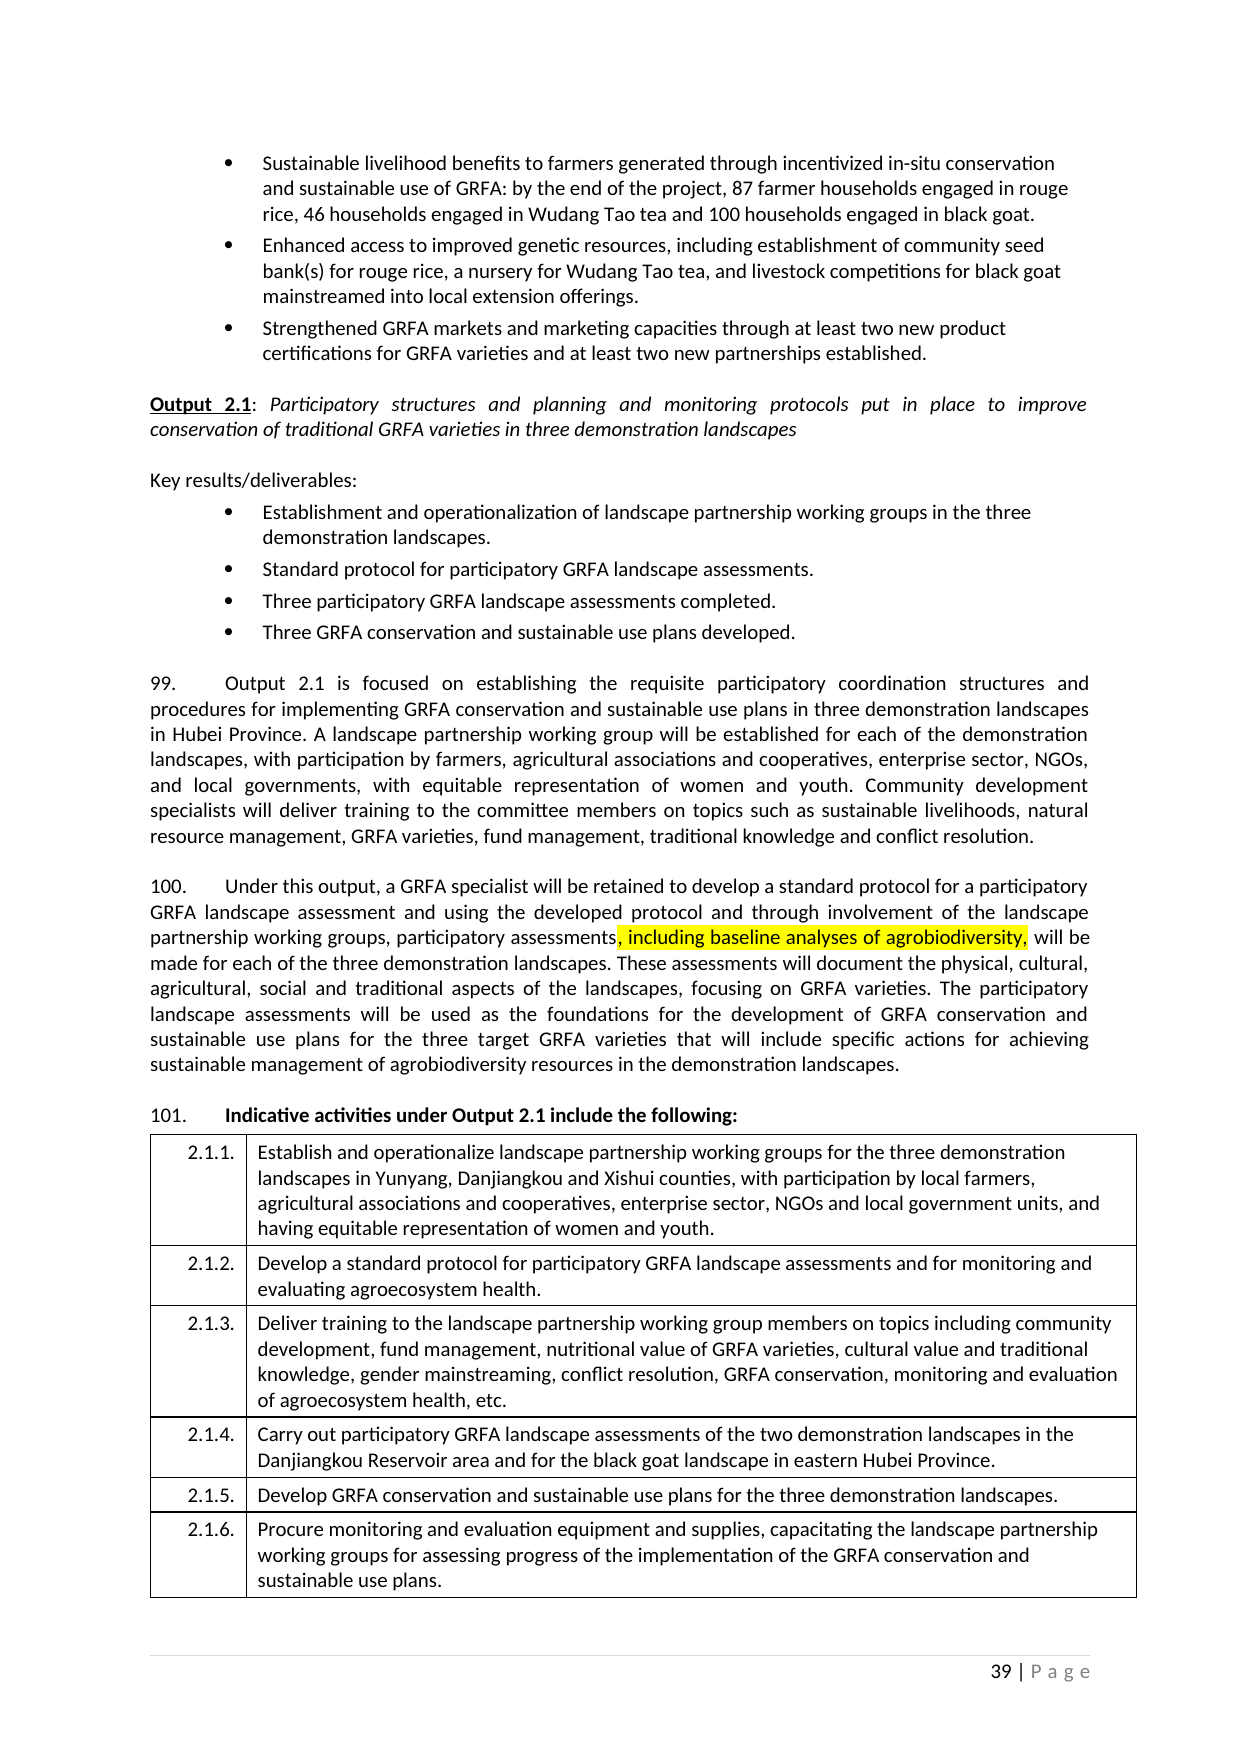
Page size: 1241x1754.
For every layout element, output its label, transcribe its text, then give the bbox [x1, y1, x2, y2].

table_header Establish and operationalize landscape partnership working groups for the three demonstration landscapes in Yunyang, Danjiangkou and Xishui counties, with participation by local farmers, agricultural associations and cooperatives, enterprise sector, NGOs and local government units, and having equitable representation of women and youth. [247, 1135, 1136, 1245]
table_cell 2.1.2. [151, 1246, 246, 1305]
text Key results/deliverables: [150, 467, 1090, 493]
list Three GRFA conservation and sustainable use plans developed. [225, 619, 1090, 645]
list Output 2.1 is focused on establishing the requisite participatory coordination structures and procedures for implementing GRFA conservation and sustainable use plans in three demonstration landscapes in Hubei Province. A landscape partnership working group will be established for each of the demonstration landscapes, with participation by farmers, agricultural associations and cooperatives, enterprise sector, NGOs, and local governments, with equitable representation of women and youth. Community development specialists will deliver training to the committee members on topics such as sustainable livelihoods, natural resource management, GRFA varieties, fund management, traditional knowledge and conflict resolution. [150, 670, 1090, 848]
list Under this output, a GRFA specialist will be retained to develop a standard protocol for a participatory GRFA landscape assessment and using the developed protocol and through involvement of the landscape partnership working groups, participatory assessments, including baseline analyses of agrobiodiversity, will be made for each of the three demonstration landscapes. These assessments will document the physical, cultural, agricultural, social and traditional aspects of the landscapes, focusing on GRFA varieties. The participatory landscape assessments will be used as the foundations for the development of GRFA conservation and sustainable use plans for the three target GRFA varieties that will include specific actions for achieving sustainable management of agrobiodiversity resources in the demonstration landscapes. [150, 874, 1090, 1077]
list Sustainable livelihood benefits to farmers generated through incentivized in-situ conservation and sustainable use of GRFA: by the end of the project, 87 farmer households engaged in rouge rice, 46 households engaged in Wudang Tao tea and 100 households engaged in black goat. [225, 150, 1090, 226]
list Enhanced access to improved genetic resources, including establishment of community seed bank(s) for rouge rice, a nursery for Wudang Tao tea, and livestock competitions for black goat mainstreamed into local extension offerings. [225, 232, 1090, 309]
table_cell 2.1.4. [151, 1418, 246, 1477]
table_cell Carry out participatory GRFA landscape assessments of the two demonstration landscapes in the Danjiangkou Reservoir area and for the black goat landscape in eastern Hubei Province. [247, 1418, 1136, 1477]
list Indicative activities under Output 2.1 include the following: [150, 1102, 1090, 1128]
list Strengthened GRFA markets and marketing capacities through at least two new product certifications for GRFA varieties and at least two new partnerships established. [225, 315, 1090, 366]
text Output 2.1: Participatory structures and planning and monitoring protocols put in place to improve conservation of traditional GRFA varieties in three demonstration landscapes [150, 391, 1090, 442]
table_cell 2.1.6. [151, 1513, 246, 1597]
table_cell Deliver training to the landscape partnership working group members on topics including community development, fund management, nutritional value of GRFA varieties, cultural value and traditional knowledge, gender mainstreaming, conflict resolution, GRFA conservation, monitoring and evaluation of agroecosystem health, etc. [247, 1306, 1136, 1416]
table_cell Develop a standard protocol for participatory GRFA landscape assessments and for monitoring and evaluating agroecosystem health. [247, 1246, 1136, 1305]
table_cell 2.1.3. [151, 1306, 246, 1416]
table_header 2.1.1. [151, 1135, 246, 1245]
list Standard protocol for participatory GRFA landscape assessments. [225, 556, 1090, 582]
table_cell Procure monitoring and evaluation equipment and supplies, capacitating the landscape partnership working groups for assessing progress of the implementation of the GRFA conservation and sustainable use plans. [247, 1513, 1136, 1597]
list Three participatory GRFA landscape assessments completed. [225, 588, 1090, 613]
list Establishment and operationalization of landscape partnership working groups in the three demonstration landscapes. [225, 499, 1090, 550]
table_cell 2.1.5. [151, 1478, 246, 1511]
table_cell Develop GRFA conservation and sustainable use plans for the three demonstration landscapes. [247, 1478, 1136, 1511]
